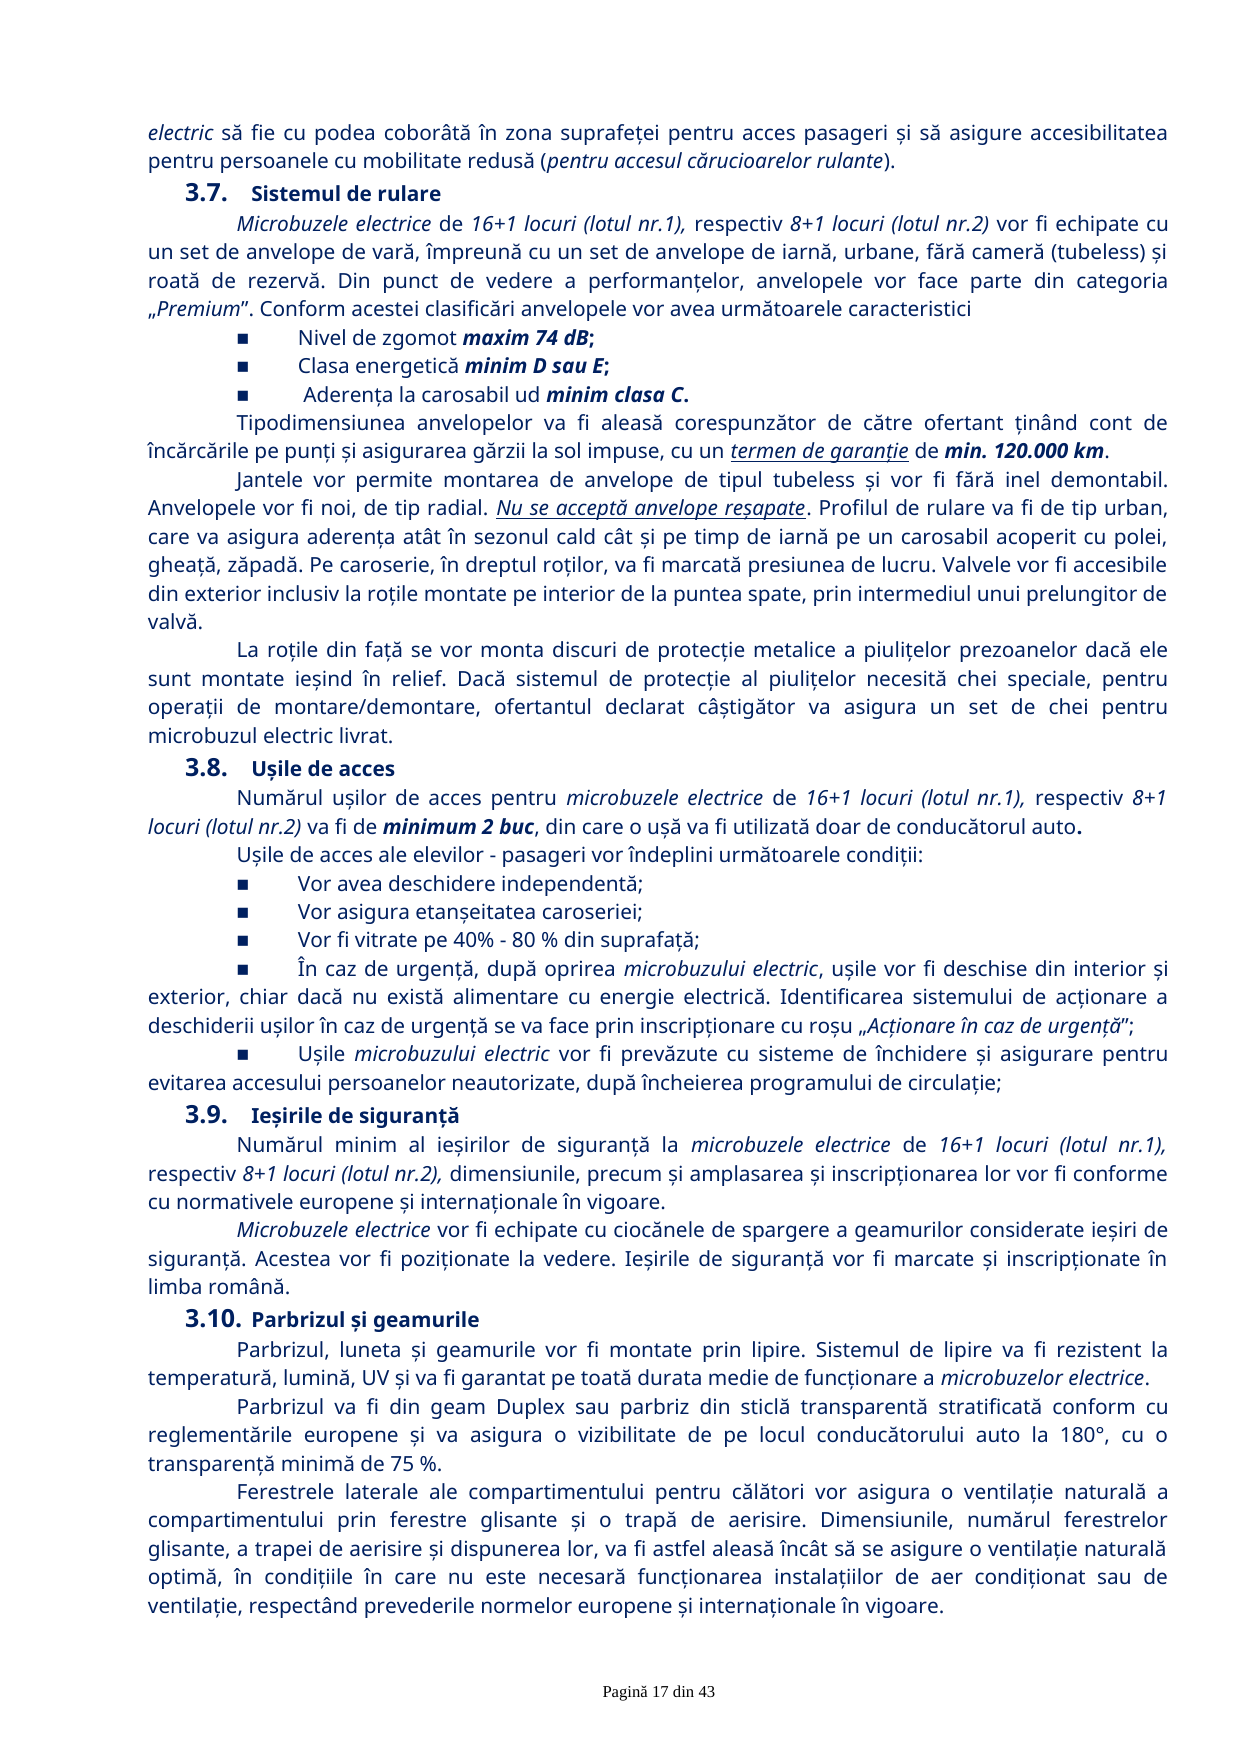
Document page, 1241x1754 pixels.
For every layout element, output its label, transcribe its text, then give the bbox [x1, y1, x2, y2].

list Ușile microbuzului electric vor fi prevăzute cu sisteme de închidere și asigurare pentru evitarea accesului persoanelor neautorizate, după încheierea programului de circulație; [148, 1039, 1169, 1096]
text Jantele vor permite montarea de anvelope de tipul tubeless și vor fi fără inel demontabil. Anvelopele vor fi noi, de tip radial. Nu se acceptă anvelope reșapate. Profilul de rulare va fi de tip urban, care va asigura aderența atât în sezonul cald cât și pe timp de iarnă pe un carosabil acoperit cu polei, gheață, zăpadă. Pe caroserie, în dreptul roților, va fi marcată presiunea de lucru. Valvele vor fi accesibile din exterior inclusiv la roțile montate pe interior de la puntea spate, prin intermediul unui prelungitor de valvă. [148, 465, 1169, 636]
text Ușile de acces ale elevilor - pasageri vor îndeplini următoarele condiții: [148, 840, 1169, 869]
list Vor fi vitrate pe 40% - 80 % din suprafață; [148, 926, 1169, 954]
text Ferestrele laterale ale compartimentului pentru călători vor asigura o ventilație naturală a compartimentului prin ferestre glisante și o trapă de aerisire. Dimensiunile, numărul ferestrelor glisante, a trapei de aerisire și dispunerea lor, va fi astfel aleasă încât să se asigure o ventilație naturală optimă, în condițiile în care nu este necesară funcționarea instalațiilor de aer condiționat sau de ventilație, respectând prevederile normelor europene și internaționale în vigoare. [148, 1477, 1169, 1619]
text La roțile din față se vor monta discuri de protecție metalice a piulițelor prezoanelor dacă ele sunt montate ieșind în relief. Dacă sistemul de protecție al piulițelor necesită chei speciale, pentru operații de montare/demontare, ofertantul declarat câștigător va asigura un set de chei pentru microbuzul electric livrat. [148, 636, 1169, 749]
text Parbrizul va fi din geam Duplex sau parbriz din sticlă transparentă stratificată conform cu reglementările europene și va asigura o vizibilitate de pe locul conducătorului auto la 180°, cu o transparență minimă de 75 %. [148, 1392, 1169, 1477]
text Microbuzele electrice vor fi echipate cu ciocănele de spargere a geamurilor considerate ieșiri de siguranță. Acestea vor fi poziționate la vedere. Ieșirile de siguranță vor fi marcate și inscripționate în limba română. [148, 1216, 1169, 1301]
list Vor avea deschidere independentă; [148, 869, 1169, 897]
list Aderența la carosabil ud minim clasa C. [148, 380, 1169, 408]
list În caz de urgență, după oprirea microbuzului electric, ușile vor fi deschise din interior și exterior, chiar dacă nu există alimentare cu energie electrică. Identificarea sistemului de acționare a deschiderii ușilor în caz de urgență se va face prin inscripționare cu roșu „Acționare în caz de urgență”; [148, 954, 1169, 1039]
text Parbrizul, luneta și geamurile vor fi montate prin lipire. Sistemul de lipire va fi rezistent la temperatură, lumină, UV și va fi garantat pe toată durata medie de funcționare a microbuzelor electrice. [148, 1335, 1169, 1392]
list Nivel de zgomot maxim 74 dB; [148, 323, 1169, 351]
list Ieșirile de siguranță [185, 1096, 1169, 1130]
text Numărul ușilor de acces pentru microbuzele electrice de 16+1 locuri (lotul nr.1), respectiv 8+1 locuri (lotul nr.2) va fi de minimum 2 buc, din care o ușă va fi utilizată doar de conducătorul auto. [148, 783, 1169, 840]
list Parbrizul și geamurile [185, 1301, 1169, 1335]
text Tipodimensiunea anvelopelor va fi aleasă corespunzător de către ofertant ținând cont de încărcările pe punți și asigurarea gărzii la sol impuse, cu un termen de garanție de min. 120.000 km. [148, 408, 1169, 465]
list Ușile de acces [185, 749, 1169, 783]
text Numărul minim al ieșirilor de siguranță la microbuzele electrice de 16+1 locuri (lotul nr.1), respectiv 8+1 locuri (lotul nr.2), dimensiunile, precum și amplasarea și inscripționarea lor vor fi conforme cu normativele europene și internaționale în vigoare. [148, 1130, 1169, 1216]
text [148, 118, 1169, 175]
list Clasa energetică minim D sau E; [148, 351, 1169, 380]
text Microbuzele electrice de 16+1 locuri (lotul nr.1), respectiv 8+1 locuri (lotul nr.2) vor fi echipate cu un set de anvelope de vară, împreună cu un set de anvelope de iarnă, urbane, fără cameră (tubeless) și roată de rezervă. Din punct de vedere a performanțelor, anvelopele vor face parte din categoria „Premium”. Conform acestei clasificări anvelopele vor avea următoarele caracteristici [148, 209, 1169, 323]
list Vor asigura etanșeitatea caroseriei; [148, 897, 1169, 926]
list Sistemul de rulare [185, 175, 1169, 209]
